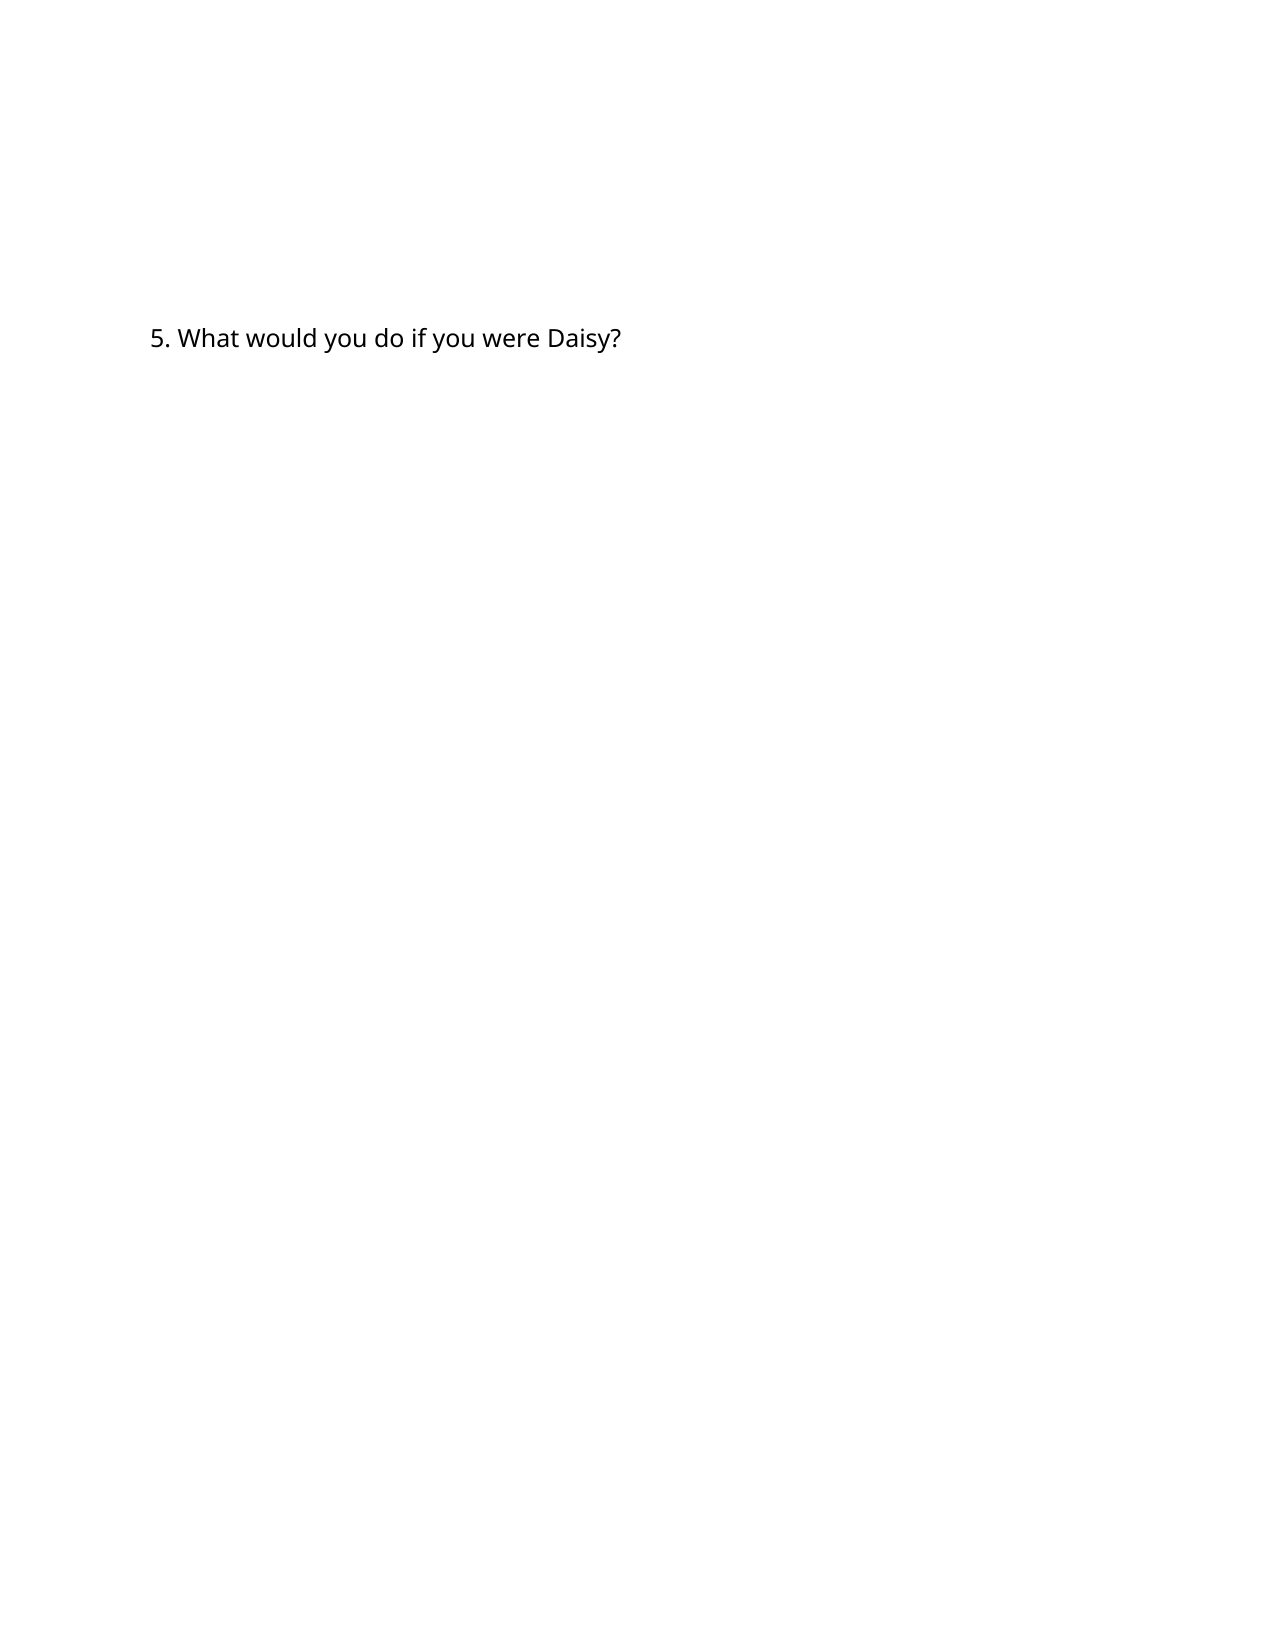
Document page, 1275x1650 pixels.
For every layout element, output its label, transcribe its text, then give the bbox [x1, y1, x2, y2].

text 5. What would you do if you were Daisy? [150, 320, 1125, 354]
